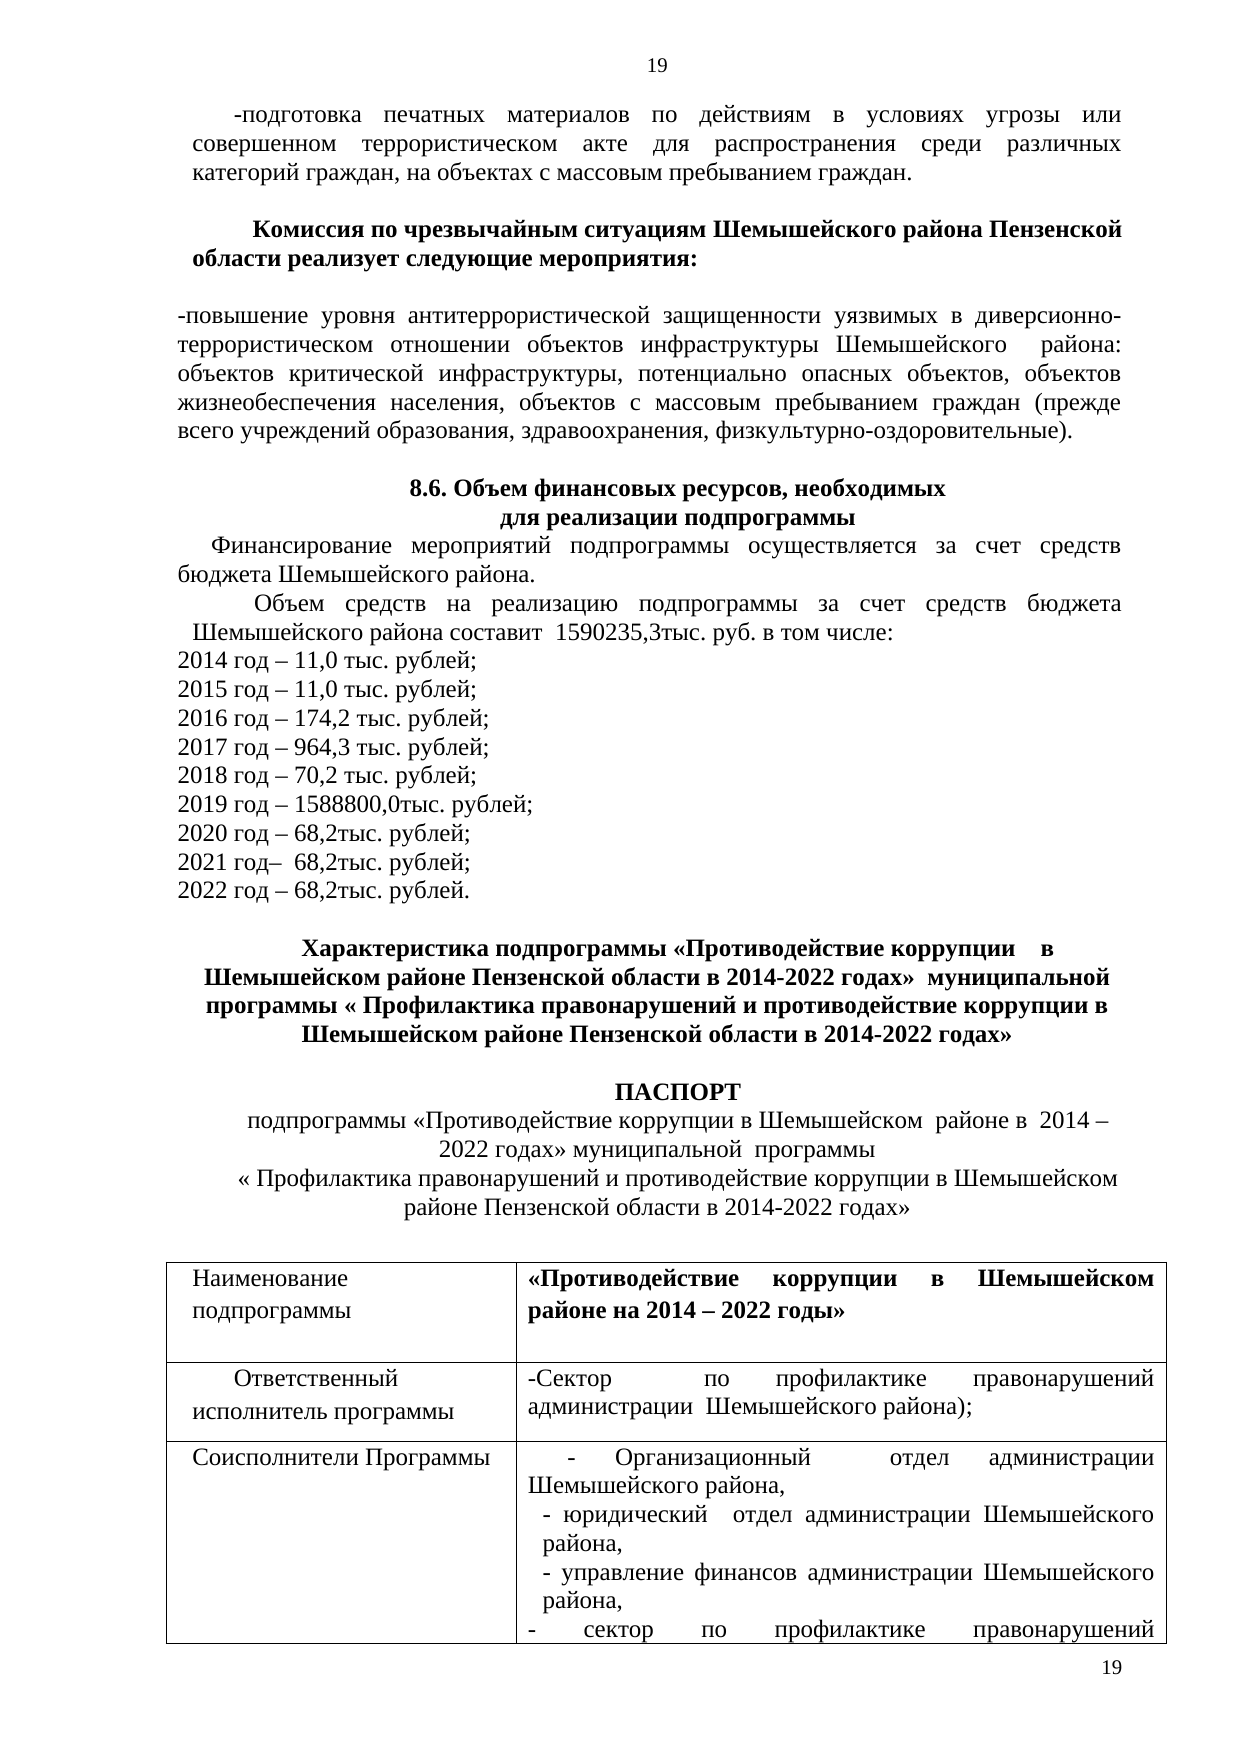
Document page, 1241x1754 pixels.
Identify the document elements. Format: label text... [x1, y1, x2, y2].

text Объем средств на реализацию подпрограммы за счет средств бюджета Шемышейского района составит 1590235,3тыс. руб. в том числе: [192, 588, 1122, 645]
text 2015 год – 11,0 тыс. рублей; [177, 674, 1122, 703]
table_cell -Сектор по профилактике правонарушений администрации Шемышейского района); [517, 1363, 1166, 1441]
text 2016 год – 174,2 тыс. рублей; [177, 703, 1122, 732]
text 2018 год – 70,2 тыс. рублей; [177, 760, 1122, 789]
text 2014 год – 11,0 тыс. рублей; [177, 645, 1122, 674]
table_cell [517, 1442, 1166, 1643]
text 2019 год – 1588800,0тыс. рублей; [177, 789, 1122, 818]
text ПАСПОРТ [192, 1077, 1122, 1105]
text « Профилактика правонарушений и противодействие коррупции в Шемышейском районе Пензенской области в 2014-2022 годах» [192, 1163, 1122, 1220]
text Характеристика подпрограммы «Противодействие коррупции в Шемышейском районе Пензенской области в 2014-2022 годах» муниципальной программы « Профилактика правонарушений и противодействие коррупции в Шемышейском районе Пензенской области в 2014-2022 годах» [192, 933, 1122, 1048]
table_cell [167, 1442, 516, 1643]
text 2021 год– 68,2тыс. рублей; [177, 847, 1122, 875]
text -повышение уровня антитеррористической защищенности уязвимых в диверсионно-террористическом отношении объектов инфраструктуры Шемышейского района: объектов критической инфраструктуры, потенциально опасных объектов, объектов жизнеобеспечения населения, объектов с массовым пребыванием граждан (прежде всего учреждений образования, здравоохранения, физкультурно-оздоровительные). [177, 300, 1122, 444]
text -подготовка печатных материалов по действиям в условиях угрозы или совершенном террористическом акте для распространения среди различных категорий граждан, на объектах с массовым пребыванием граждан. [192, 99, 1122, 185]
text Комиссия по чрезвычайным ситуациям Шемышейского района Пензенской области реализует следующие мероприятия: [192, 214, 1122, 272]
text подпрограммы «Противодействие коррупции в Шемышейском районе в 2014 – 2022 годах» муниципальной программы [192, 1105, 1122, 1163]
table_header Наименование подпрограммы [167, 1263, 516, 1362]
table_cell Ответственный исполнитель программы [167, 1363, 516, 1441]
text 2017 год – 964,3 тыс. рублей; [177, 732, 1122, 760]
text Финансирование мероприятий подпрограммы осуществляется за счет средств бюджета Шемышейского района. [177, 530, 1122, 588]
text 2022 год – 68,2тыс. рублей. [177, 875, 1122, 904]
text 8.6. Объем финансовых ресурсов, необходимых [192, 473, 1122, 502]
table_header «Противодействие коррупции в Шемышейском районе на 2014 – 2022 годы» [517, 1263, 1166, 1362]
text для реализации подпрограммы [192, 502, 1122, 530]
text 2020 год – 68,2тыс. рублей; [177, 818, 1122, 847]
